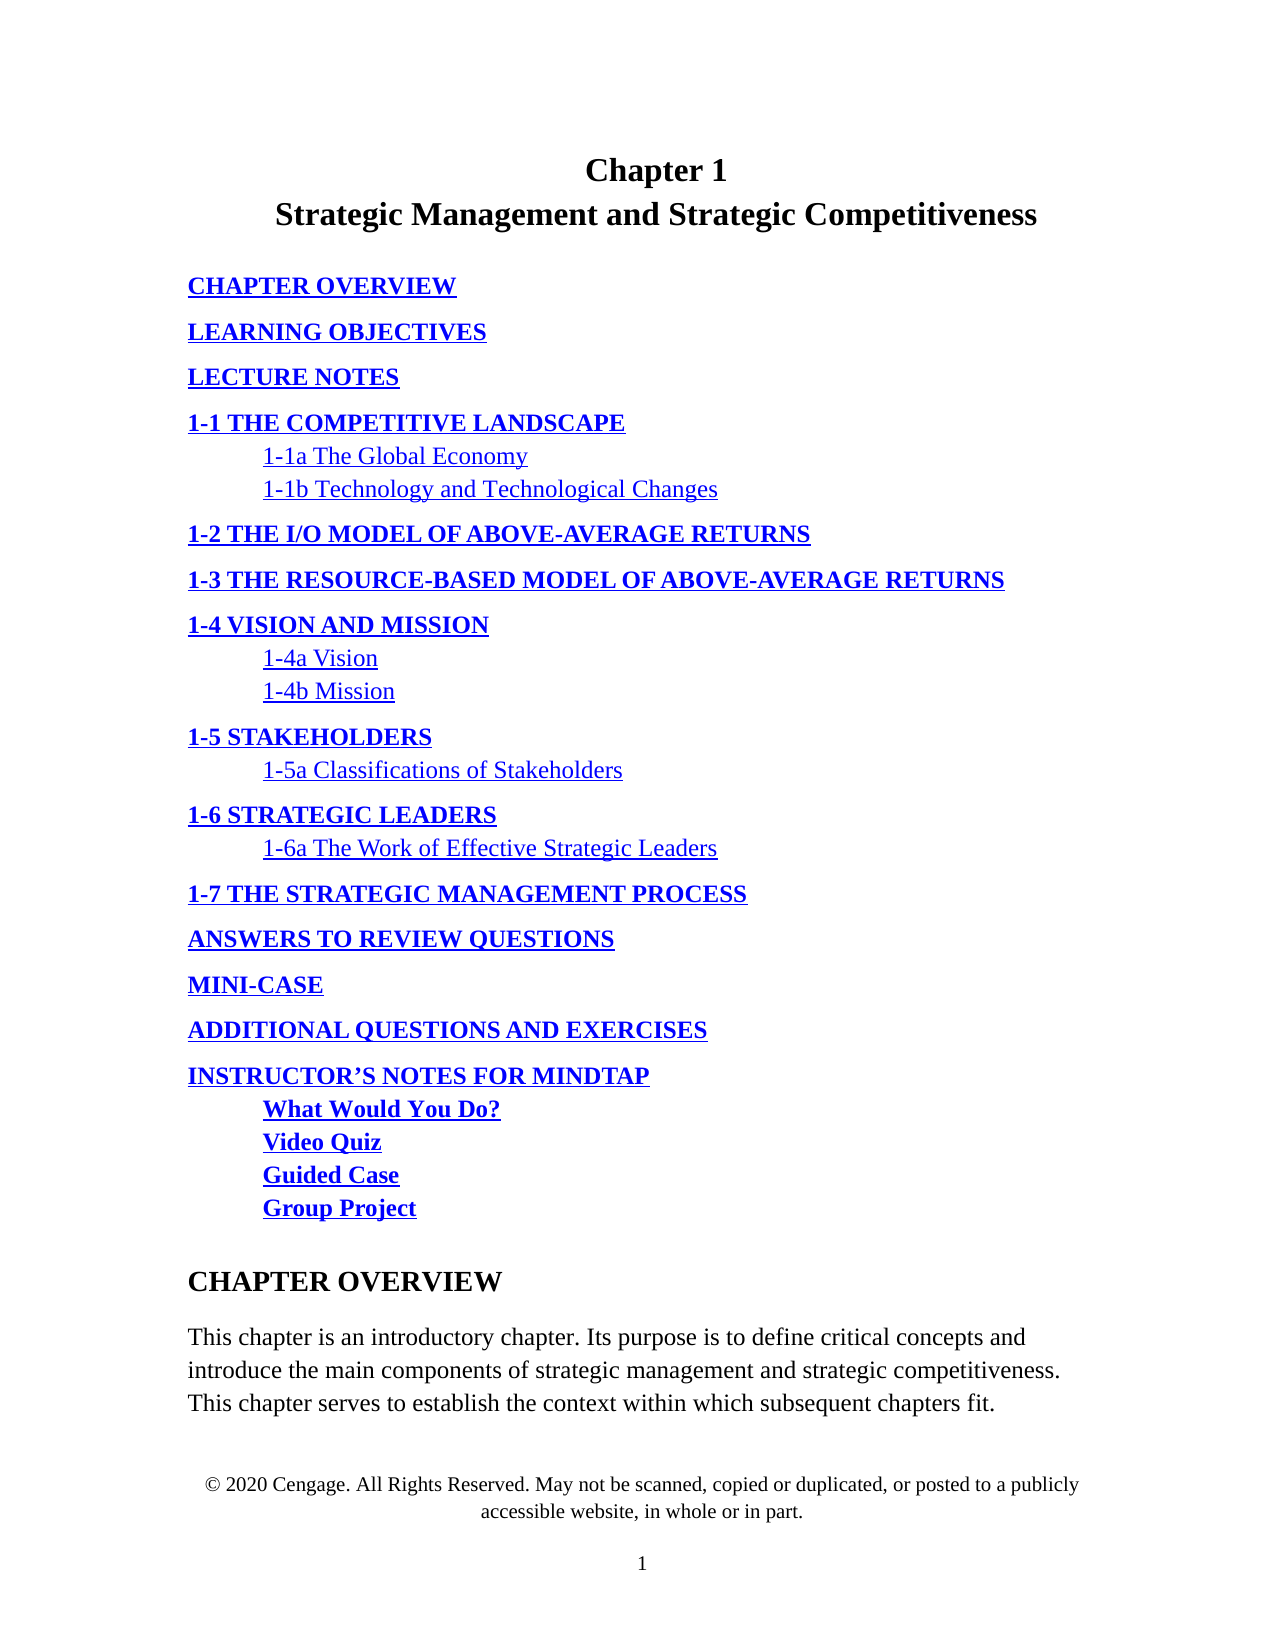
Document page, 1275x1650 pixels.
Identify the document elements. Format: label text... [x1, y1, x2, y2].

text 1-5a Classifications of Stakeholders [187, 755, 1096, 784]
text This chapter is an introductory chapter. Its purpose is to define critical concepts and introduce the main components of strategic management and strategic competitiveness. This chapter serves to establish the context within which subsequent chapters fit. [187, 1322, 1096, 1417]
subtitle CHAPTER OVERVIEW [187, 1264, 1021, 1297]
text INSTRUCTOR’S NOTES FOR MINDTAP [187, 1061, 1096, 1090]
text Group Project [262, 1193, 1096, 1222]
text Strategic Management and Strategic Competitiveness [187, 194, 1125, 232]
text What Would You Do? [262, 1094, 1096, 1123]
text 1-1 THE COMPETITIVE LANDSCAPE [187, 408, 1096, 436]
text 1-5 STAKEHOLDERS [187, 722, 1096, 751]
text 1-6 STRATEGIC LEADERS [187, 800, 1096, 829]
text Chapter Overview [187, 271, 1096, 300]
text 1-1a The Global Economy [187, 441, 1096, 469]
text 1-2 THE I/O MODEL OF ABOVE-AVERAGE RETURNS [187, 519, 1096, 548]
text 1-4 VISION AND MISSION [187, 610, 1096, 639]
text Video Quiz [262, 1127, 1096, 1156]
text Answers to Review Questions [187, 924, 1096, 953]
text 1-7 THE STRATEGIC MANAGEMENT PROCESS [187, 879, 1096, 908]
text lecture notes [187, 362, 1096, 391]
text 1-3 THE RESOURCE-BASED MODEL OF ABOVE-AVERAGE RETURNS [187, 565, 1096, 593]
text MINI-CASE [187, 970, 1096, 999]
text learning objectives [187, 317, 1096, 345]
text 1-4b Mission [187, 676, 1096, 705]
text Chapter 1 [187, 150, 1125, 188]
text Guided Case [262, 1160, 1096, 1189]
text ADDITIONAL QUESTIONS AND EXERCISES [187, 1016, 1096, 1044]
text 1-6a The Work of Effective Strategic Leaders [187, 833, 1096, 862]
text 1-4a Vision [187, 643, 1096, 672]
text 1-1b Technology and Technological Changes [187, 474, 1096, 502]
